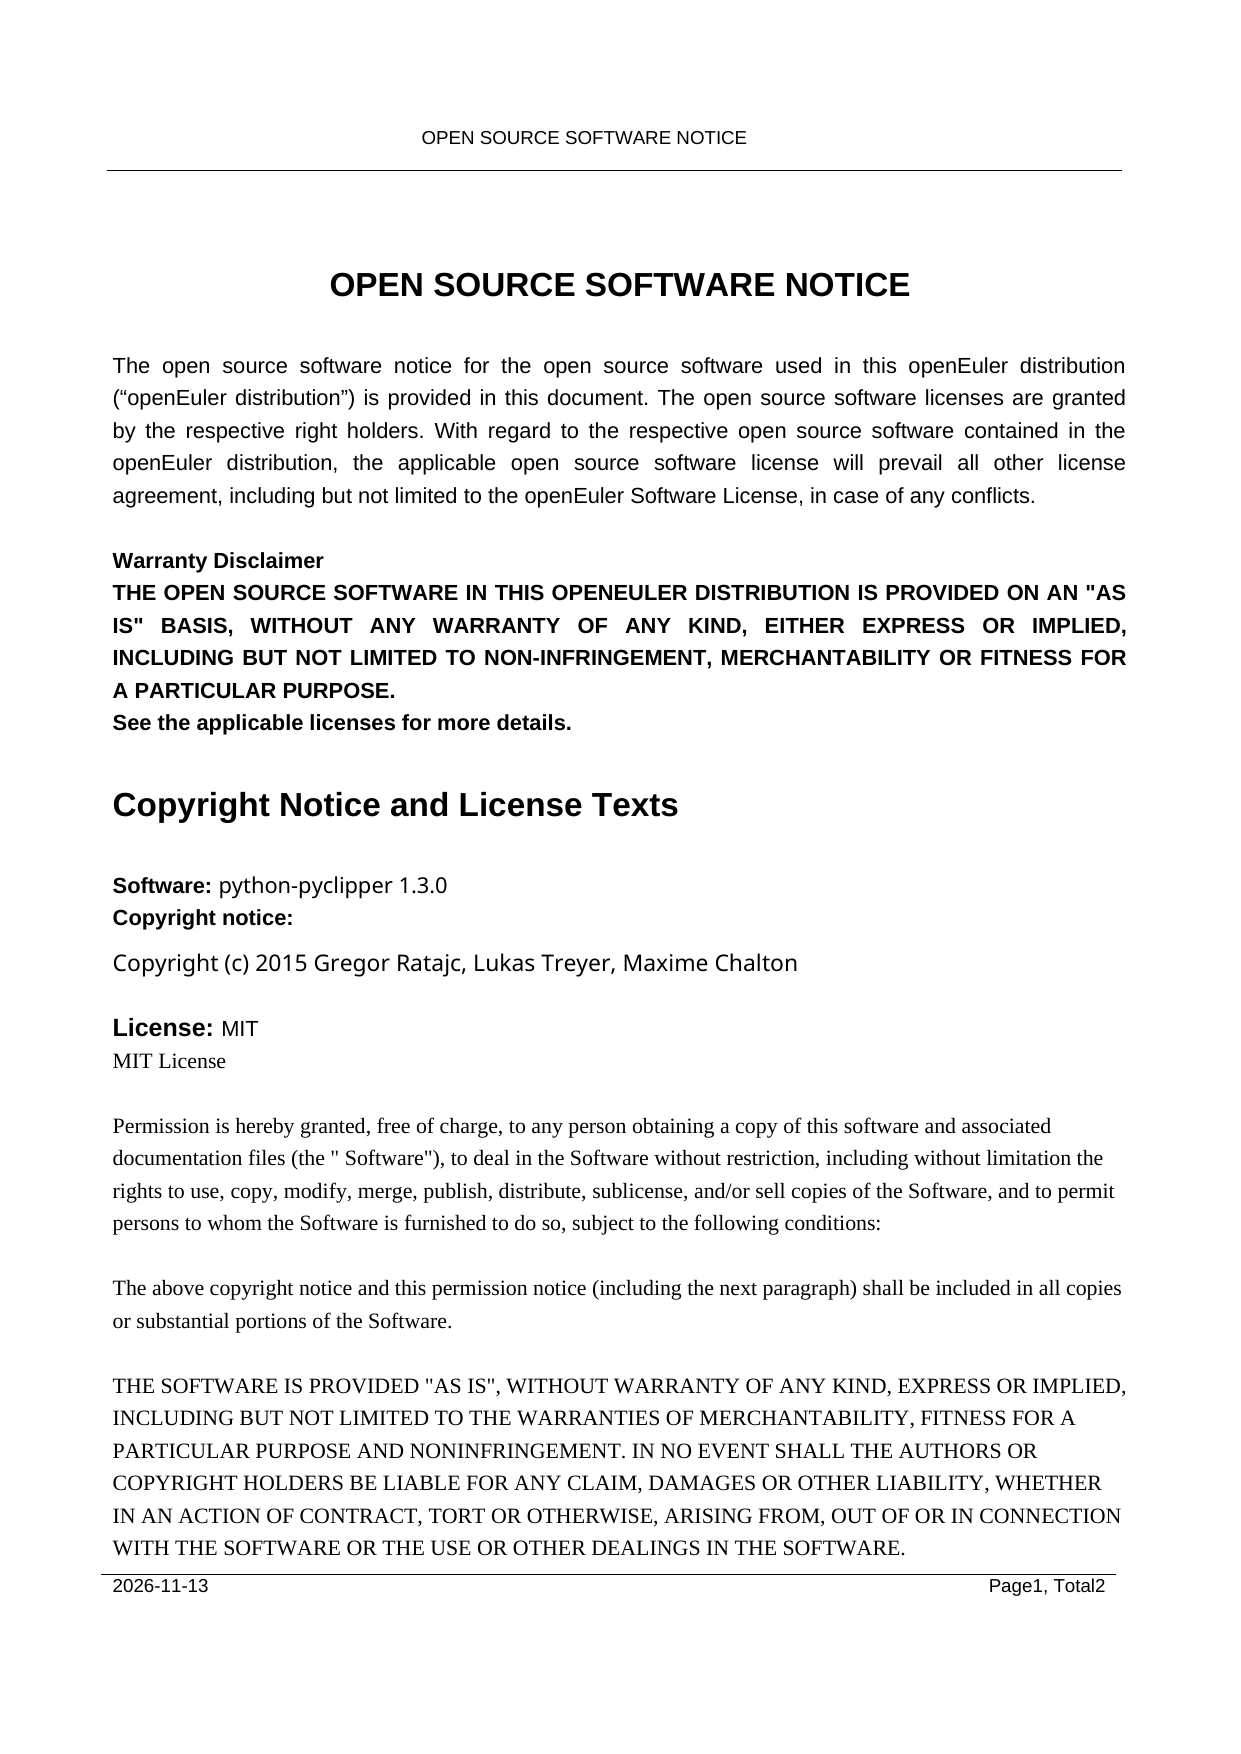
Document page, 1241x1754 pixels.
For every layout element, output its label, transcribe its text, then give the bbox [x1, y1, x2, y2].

text License: MIT [112, 1012, 1128, 1044]
title Software: python-pyclipper 1.3.0 [112, 869, 1128, 901]
text The open source software notice for the open source software used in this openEuler distribution (“openEuler distribution”) is provided in this document. The open source software licenses are granted by the respective right holders. With regard to the respective open source software contained in the openEuler distribution, the applicable open source software license will prevail all other license agreement, including but not limited to the openEuler Software License, in case of any conflicts. [112, 349, 1128, 511]
text Copyright notice: [112, 901, 1128, 934]
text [112, 1044, 1128, 1564]
text THE OPEN SOURCE SOFTWARE IN THIS OPENEULER DISTRIBUTION IS PROVIDED ON AN "AS IS" BASIS, WITHOUT ANY WARRANTY OF ANY KIND, EITHER EXPRESS OR IMPLIED, INCLUDING BUT NOT LIMITED TO NON-INFRINGEMENT, MERCHANTABILITY OR FITNESS FOR A PARTICULAR PURPOSE. See the applicable licenses for more details. [112, 576, 1128, 739]
text OPEN SOURCE SOFTWARE NOTICE [112, 251, 1128, 316]
text Copyright (c) 2015 Gregor Ratajc, Lukas Treyer, Maxime Chalton [112, 947, 1128, 1012]
text Copyright Notice and License Texts [112, 771, 1128, 836]
text Warranty Disclaimer [112, 544, 1128, 576]
